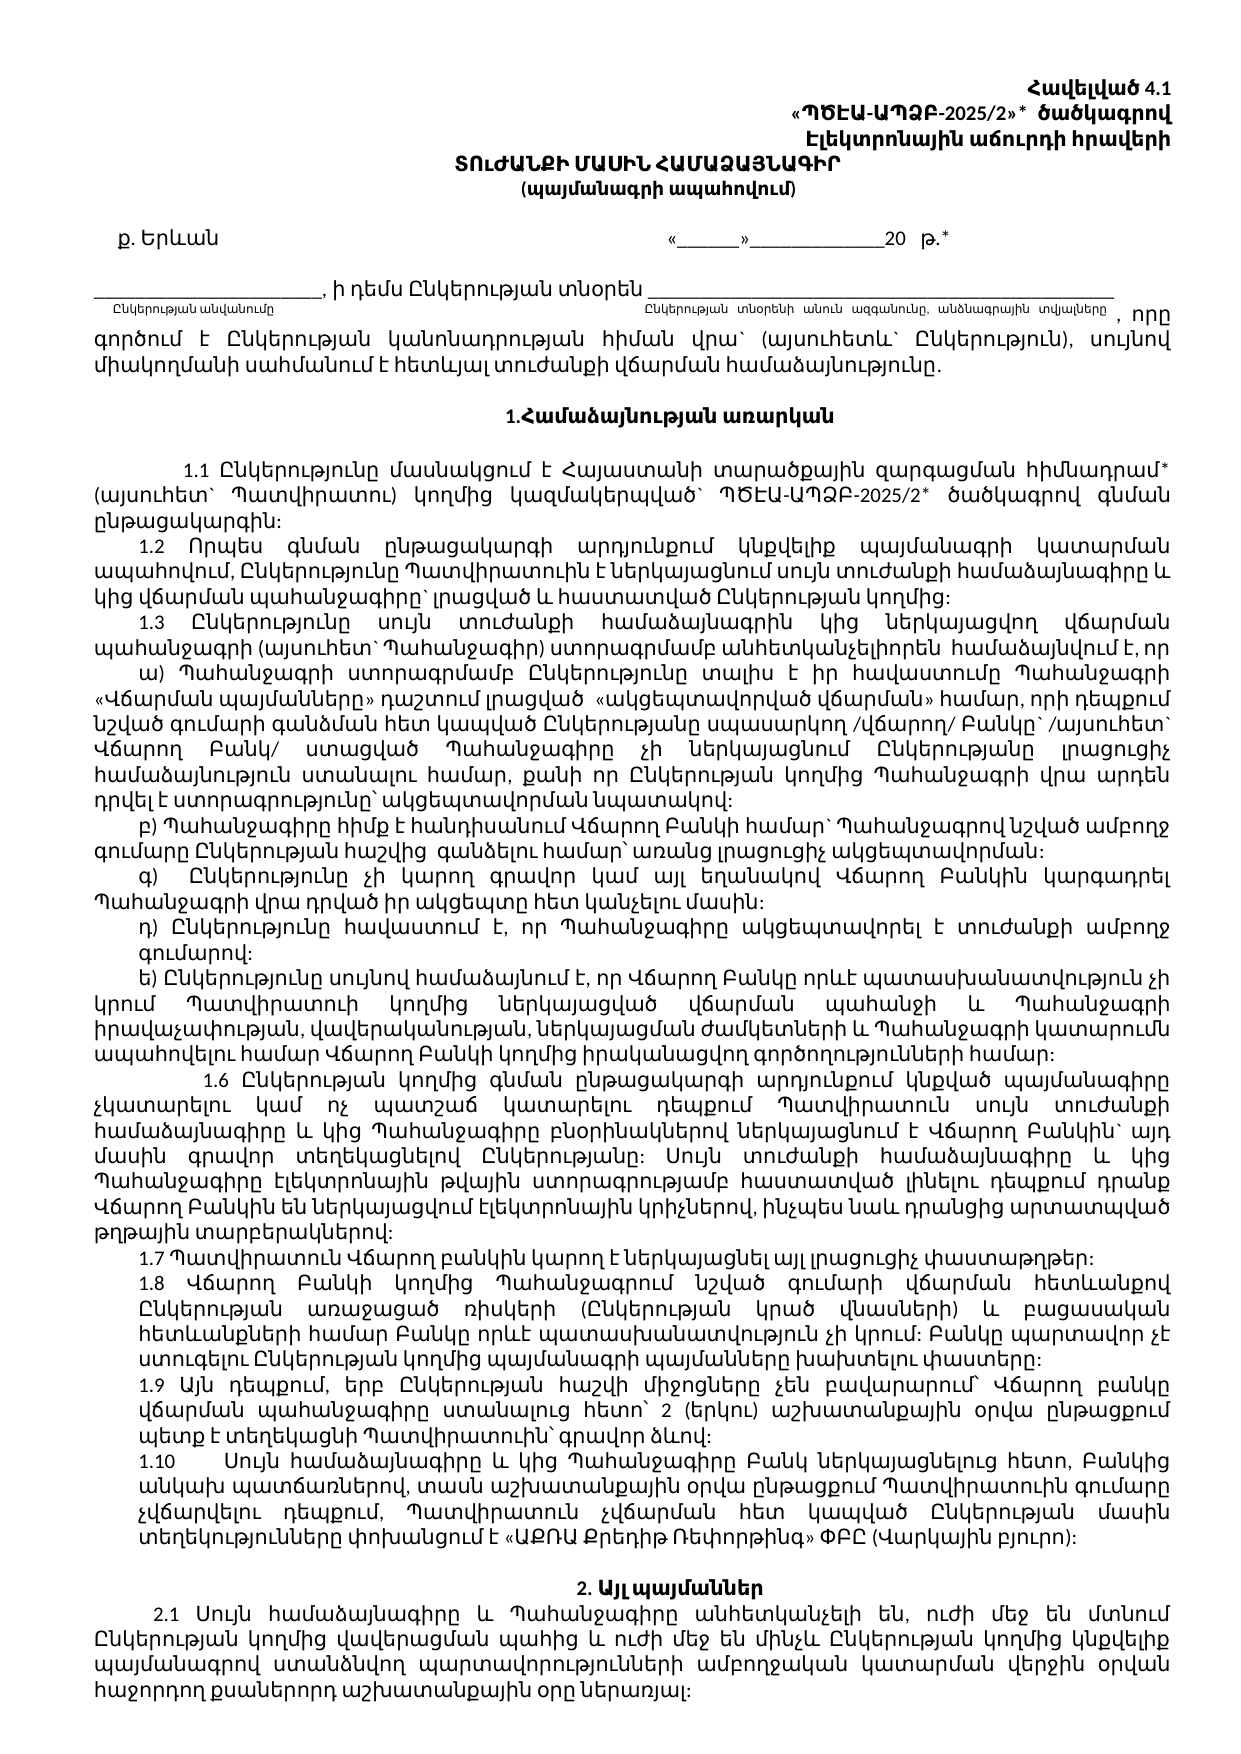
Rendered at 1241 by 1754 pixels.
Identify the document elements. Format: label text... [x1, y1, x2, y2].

text 1.Համաձայնության առարկան [169, 403, 1171, 428]
text Ընկերության անվանումը Ընկերության տնօրենի անուն ազգանունը, անձնագրային տվյալները , որը գործում է Ընկերության կանոնադրության հիման վրա` (այսուհետև` Ընկերություն), սույնով միակողմանի սահմանում է հետևյալ տուժանքի վճարման համաձայնությունը. [94, 301, 1171, 377]
text ______________________, ի դեմս Ընկերության տնօրեն _____________________________________________ [94, 276, 1171, 301]
text 1.6 Ընկերության կողմից գնման ընթացակարգի արդյունքում կնքված պայմանագիրը չկատարելու կամ ոչ պատշաճ կատարելու դեպքում Պատվիրատուն սույն տուժանքի համաձայնագիրը և կից Պահանջագիրը բնօրինակներով ներկայացնում է Վճարող Բանկին` այդ մասին գրավոր տեղեկացնելով Ընկերությանը: Սույն տուժանքի համաձայնագիրը և կից Պահանջագիրը էլեկտրոնային թվային ստորագրությամբ հաստատված լինելու դեպքում դրանք Վճարող Բանկին են ներկայացվում էլեկտրոնային կրիչներով, ինչպես նաև դրանցից արտատպված թղթային տարբերակներով: [94, 1067, 1171, 1245]
text ե) Ընկերությունը սույնով համաձայնում է, որ Վճարող Բանկը որևէ պատասխանատվություն չի կրում Պատվիրատուի կողմից ներկայացված վճարման պահանջի և Պահանջագրի իրավաչափության, վավերականության, ներկայացման ժամկետների և Պահանջագրի կատարումն ապահովելու համար Վճարող Բանկի կողմից իրականացվող գործողությունների համար: [94, 965, 1171, 1067]
text գ) Ընկերությունը չի կարող գրավոր կամ այլ եղանակով Վճարող Բանկին կարգադրել Պահանջագրի վրա դրված իր ակցեպտը հետ կանչելու մասին: [94, 864, 1171, 914]
text դ) Ընկերությունը հավաստում է, որ Պահանջագիրը ակցեպտավորել է տուժանքի ամբողջ գումարով: [138, 914, 1171, 965]
text 2. Այլ պայմաններ [169, 1575, 1171, 1601]
text 1.8 Վճարող Բանկի կողմից Պահանջագրում նշված գումարի վճարման հետևանքով Ընկերության առաջացած ռիսկերի (Ընկերության կրած վնասների) և բացասական հետևանքների համար Բանկը որևէ պատասխանատվություն չի կրում: Բանկը պարտավոր չէ ստուգելու Ընկերության կողմից պայմանագրի պայմանները խախտելու փաստերը: [138, 1270, 1171, 1372]
text 1.3 Ընկերությունը սույն տուժանքի համաձայնագրին կից ներկայացվող վճարման պահանջագրի (այսուհետ` Պահանջագիր) ստորագրմամբ անհետկանչելիորեն համաձայնվում է, որ [94, 609, 1171, 660]
text 1.10 Սույն համաձայնագիրը և կից Պահանջագիրը Բանկ ներկայացնելուց հետո, Բանկից անկախ պատճառներով, տասն աշխատանքային օրվա ընթացքում Պատվիրատուին գումարը չվճարվելու դեպքում, Պատվիրատուն չվճարման հետ կապված Ընկերության մասին տեղեկությունները փոխանցում է «ԱՔՌԱ Քրեդիթ Ռեփորթինգ» ՓԲԸ (Վարկային բյուրո): [138, 1448, 1171, 1550]
text ա) Պահանջագրի ստորագրմամբ Ընկերությունը տալիս է իր հավաստումը Պահանջագրի «Վճարման պայմանները» դաշտում լրացված «ակցեպտավորված վճարման» համար, որի դեպքում նշված գումարի գանձման հետ կապված Ընկերությանը սպասարկող /վճարող/ Բանկը` /այսուհետ` Վճարող Բանկ/ ստացված Պահանջագիրը չի ներկայացնում Ընկերությանը լրացուցիչ համաձայնություն ստանալու համար, քանի որ Ընկերության կողմից Պահանջագրի վրա արդեն դրվել է ստորագրությունը՝ ակցեպտավորման նպատակով: [94, 660, 1171, 813]
text 1.9 Այն դեպքում, երբ Ընկերության հաշվի միջոցները չեն բավարարում՝ Վճարող բանկը վճարման պահանջագիրը ստանալուց հետո՝ 2 (երկու) աշխատանքային օրվա ընթացքում պետք է տեղեկացնի Պատվիրատուին՝ գրավոր ձևով: [138, 1372, 1171, 1448]
text Էլեկտրոնային աճուրդի հրավերի [94, 126, 1171, 151]
text Հավելված 4.1 [94, 75, 1171, 100]
text ՏՈւԺԱՆՔԻ ՄԱՍԻՆ ՀԱՄԱՁԱՅՆԱԳԻՐ [94, 151, 1171, 177]
text «ՊԾԷԱ-ԱՊՁԲ-2025/2»* ծածկագրով [94, 100, 1171, 126]
text 1.2 Որպես գնման ընթացակարգի արդյունքում կնքվելիք պայմանագրի կատարման ապահովում, Ընկերությունը Պատվիրատուին է ներկայացնում սույն տուժանքի համաձայնագիրը և կից վճարման պահանջագիրը` լրացված և հաստատված Ընկերության կողմից: [94, 533, 1171, 609]
text 1.1 Ընկերությունը մասնակցում է Հայաստանի տարածքային զարգացման հիմնադրամ* (այսուհետ` Պատվիրատու) կողմից կազմակերպված` ՊԾԷԱ-ԱՊՁԲ-2025/2* ծածկագրով գնման ընթացակարգին: [94, 457, 1171, 533]
text (պայմանագրի ապահովում) [94, 177, 1171, 199]
text 2.1 Սույն համաձայնագիրը և Պահանջագիրը անհետկանչելի են, ուժի մեջ են մտնում Ընկերության կողմից վավերացման պահից և ուժի մեջ են մինչև Ընկերության կողմից կնքվելիք պայմանագրով ստանձնվող պարտավորությունների ամբողջական կատարման վերջին օրվան հաջորդող քսաներորդ աշխատանքային օրը ներառյալ: [94, 1601, 1171, 1702]
text ք. Երևան «______»_____________20 թ.* [94, 225, 1171, 250]
text 1.7 Պատվիրատուն Վճարող բանկին կարող է ներկայացնել այլ լրացուցիչ փաստաթղթեր: [138, 1245, 1171, 1270]
text բ) Պահանջագիրը հիմք է հանդիսանում Վճարող Բանկի համար` Պահանջագրով նշված ամբողջ գումարը Ընկերության հաշվից գանձելու համար՝ առանց լրացուցիչ ակցեպտավորման: [94, 813, 1171, 864]
